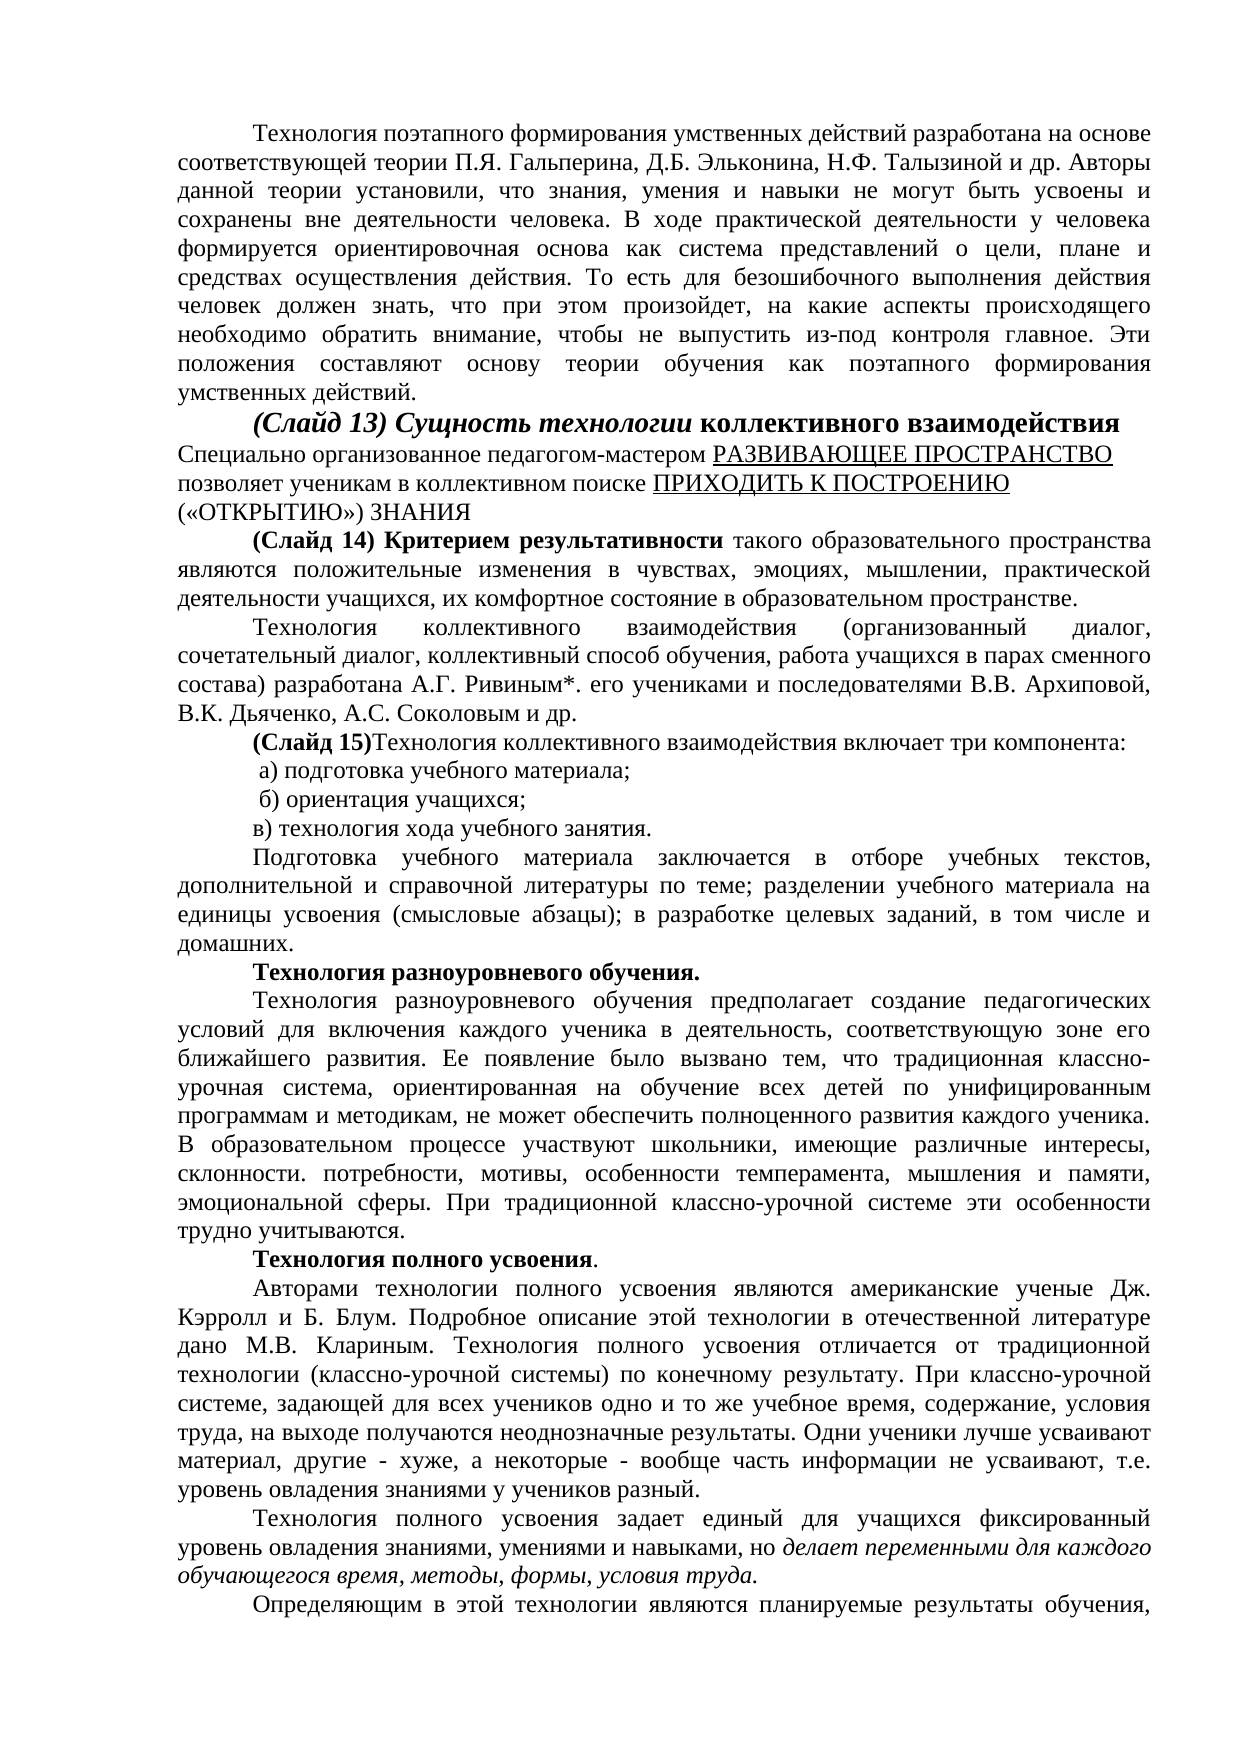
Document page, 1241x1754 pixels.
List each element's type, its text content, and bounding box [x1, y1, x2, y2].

text (Слайд 15)Технология коллективного взаимодействия включает три компонента: [177, 727, 1152, 755]
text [177, 1589, 1152, 1618]
text а) подготовка учебного материала; [177, 755, 1152, 784]
text Авторами технологии полного усвоения являются американские ученые Дж. Кэрролл и Б. Блум. Подробное описание этой технологии в отечественной литературе дано М.В. Клариным. Технология полного усвоения отличается от традиционной технологии (классно-урочной системы) по конечному результату. При классно-урочной системе, задающей для всех учеников одно и то же учебное время, содержание, условия труда, на выходе получаются неоднозначные результаты. Одни ученики лучше усваивают материал, другие - хуже, а некоторые - вообще часть информации не усваивают, т.е. уровень овладения знаниями у учеников разный. [177, 1273, 1152, 1503]
text Технология разноуровневого обучения. [177, 957, 1152, 985]
text Технология полного усвоения задает единый для учащихся фиксированный уровень овладения знаниями, умениями и навыками, но делает переменными для каждого обучающегося время, методы, формы, условия труда. [177, 1503, 1152, 1589]
text (Слайд 13) Сущность технологии коллективного взаимодействия Специально организованное педагогом-мастером РАЗВИВАЮЩЕЕ ПРОСТРАНСТВО позволяет ученикам в коллективном поиске ПРИХОДИТЬ К ПОСТРОЕНИЮ («ОТКРЫТИЮ») ЗНАНИЯ [177, 406, 1152, 525]
text Подготовка учебного материала заключается в отборе учебных текстов, дополнительной и справочной литературы по теме; разделении учебного материала на единицы усвоения (смысловые абзацы); в разработке целевых заданий, в том числе и домашних. [177, 842, 1152, 957]
text (Слайд 14) Критерием результативности такого образовательного пространства являются положительные изменения в чувствах, эмоциях, мышлении, практической деятельности учащихся, их комфортное состояние в образовательном пространстве. [177, 525, 1152, 612]
text Технология поэтапного формирования умственных действий разработана на основе соответствующей теории П.Я. Гальперина, Д.Б. Эльконина, Н.Ф. Талызиной и др. Авторы данной теории установили, что знания, умения и навыки не могут быть усвоены и сохранены вне деятельности человека. В ходе практической деятельности у человека формируется ориентировочная основа как система представлений о цели, плане и средствах осуществления действия. То есть для безошибочного выполнения действия человек должен знать, что при этом произойдет, на какие аспекты происходящего необходимо обратить внимание, чтобы не выпустить из-под контроля главное. Эти положения составляют основу теории обучения как поэтапного формирования умственных действий. [177, 118, 1152, 406]
text Технология коллективного взаимодействия (организованный диалог, сочетательный диалог, коллективный способ обучения, работа учащихся в парах сменного состава) разработана А.Г. Ривиным*. его учениками и последователями В.В. Архиповой, В.К. Дьяченко, А.С. Соколовым и др. [177, 612, 1152, 727]
text б) ориентация учащихся; [177, 784, 1152, 813]
text Технология разноуровневого обучения предполагает создание педагогических условий для включения каждого ученика в деятельность, соответствующую зоне его ближайшего развития. Ее появление было вызвано тем, что традиционная классно-урочная система, ориентированная на обучение всех детей по унифицированным программам и методикам, не может обеспечить полноценного развития каждого ученика. В образовательном процессе участвуют школьники, имеющие различные интересы, склонности. потребности, мотивы, особенности темперамента, мышления и памяти, эмоциональной сферы. При традиционной классно-урочной системе эти особенности трудно учитываются. [177, 985, 1152, 1244]
text Технология полного усвоения. [177, 1244, 1152, 1273]
text в) технология хода учебного занятия. [177, 813, 1152, 842]
